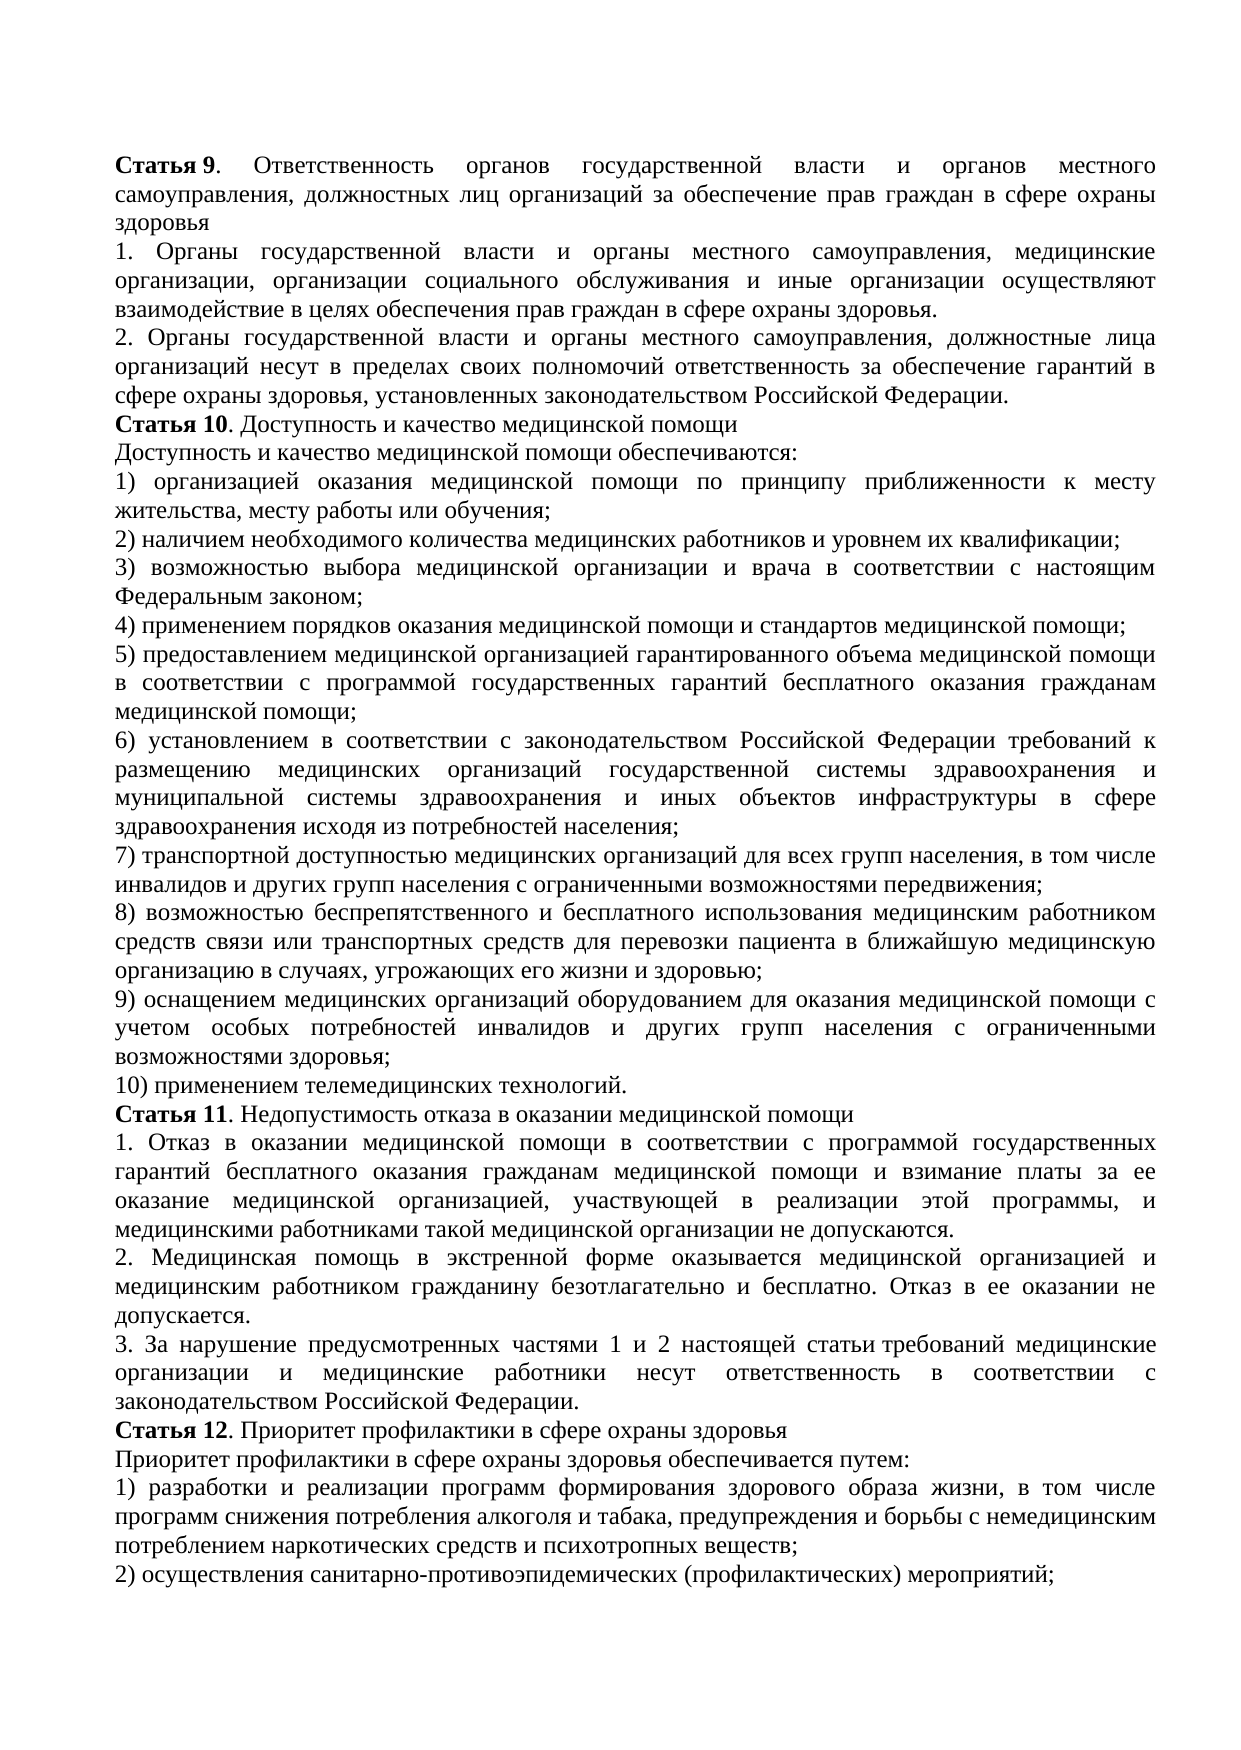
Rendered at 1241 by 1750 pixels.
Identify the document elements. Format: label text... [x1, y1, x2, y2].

text 1) организацией оказания медицинской помощи по принципу приближенности к месту жительства, месту работы или обучения; [114, 466, 1157, 524]
text Статья 12. Приоритет профилактики в сфере охраны здоровья [114, 1415, 1157, 1444]
text 2) осуществления санитарно-противоэпидемических (профилактических) мероприятий; [114, 1559, 1157, 1587]
text 6) установлением в соответствии с законодательством Российской Федерации требований к размещению медицинских организаций государственной системы здравоохранения и муниципальной системы здравоохранения и иных объектов инфраструктуры в сфере здравоохранения исходя из потребностей населения; [114, 725, 1157, 840]
text 9) оснащением медицинских организаций оборудованием для оказания медицинской помощи с учетом особых потребностей инвалидов и других групп населения с ограниченными возможностями здоровья; [114, 984, 1157, 1070]
text 10) применением телемедицинских технологий. [114, 1070, 1157, 1099]
text 5) предоставлением медицинской организацией гарантированного объема медицинской помощи в соответствии с программой государственных гарантий бесплатного оказания гражданам медицинской помощи; [114, 639, 1157, 725]
text Статья 11. Недопустимость отказа в оказании медицинской помощи [114, 1099, 1157, 1127]
text Доступность и качество медицинской помощи обеспечиваются: [114, 437, 1157, 466]
text Приоритет профилактики в сфере охраны здоровья обеспечивается путем: [114, 1444, 1157, 1472]
text 2. Органы государственной власти и органы местного самоуправления, должностные лица организаций несут в пределах своих полномочий ответственность за обеспечение гарантий в сфере охраны здоровья, установленных законодательством Российской Федерации. [114, 322, 1157, 409]
text 1) разработки и реализации программ формирования здорового образа жизни, в том числе программ снижения потребления алкоголя и табака, предупреждения и борьбы с немедицинским потреблением наркотических средств и психотропных веществ; [114, 1472, 1157, 1559]
text 7) транспортной доступностью медицинских организаций для всех групп населения, в том числе инвалидов и других групп населения с ограниченными возможностями передвижения; [114, 840, 1157, 897]
text 2. Медицинская помощь в экстренной форме оказывается медицинской организацией и медицинским работником гражданину безотлагательно и бесплатно. Отказ в ее оказании не допускается. [114, 1242, 1157, 1329]
text 2) наличием необходимого количества медицинских работников и уровнем их квалификации; [114, 524, 1157, 552]
text 4) применением порядков оказания медицинской помощи и стандартов медицинской помощи; [114, 610, 1157, 639]
text 3. За нарушение предусмотренных частями 1 и 2 настоящей статьи требований медицинские организации и медицинские работники несут ответственность в соответствии с законодательством Российской Федерации. [114, 1329, 1157, 1415]
text 1. Отказ в оказании медицинской помощи в соответствии с программой государственных гарантий бесплатного оказания гражданам медицинской помощи и взимание платы за ее оказание медицинской организацией, участвующей в реализации этой программы, и медицинскими работниками такой медицинской организации не допускаются. [114, 1127, 1157, 1242]
text Статья 10. Доступность и качество медицинской помощи [114, 409, 1157, 437]
text 8) возможностью беспрепятственного и бесплатного использования медицинским работником средств связи или транспортных средств для перевозки пациента в ближайшую медицинскую организацию в случаях, угрожающих его жизни и здоровью; [114, 897, 1157, 984]
text 1. Органы государственной власти и органы местного самоуправления, медицинские организации, организации социального обслуживания и иные организации осуществляют взаимодействие в целях обеспечения прав граждан в сфере охраны здоровья. [114, 236, 1157, 322]
text 3) возможностью выбора медицинской организации и врача в соответствии с настоящим Федеральным законом; [114, 552, 1157, 610]
text Статья 9. Ответственность органов государственной власти и органов местного самоуправления, должностных лиц организаций за обеспечение прав граждан в сфере охраны здоровья [114, 150, 1157, 236]
